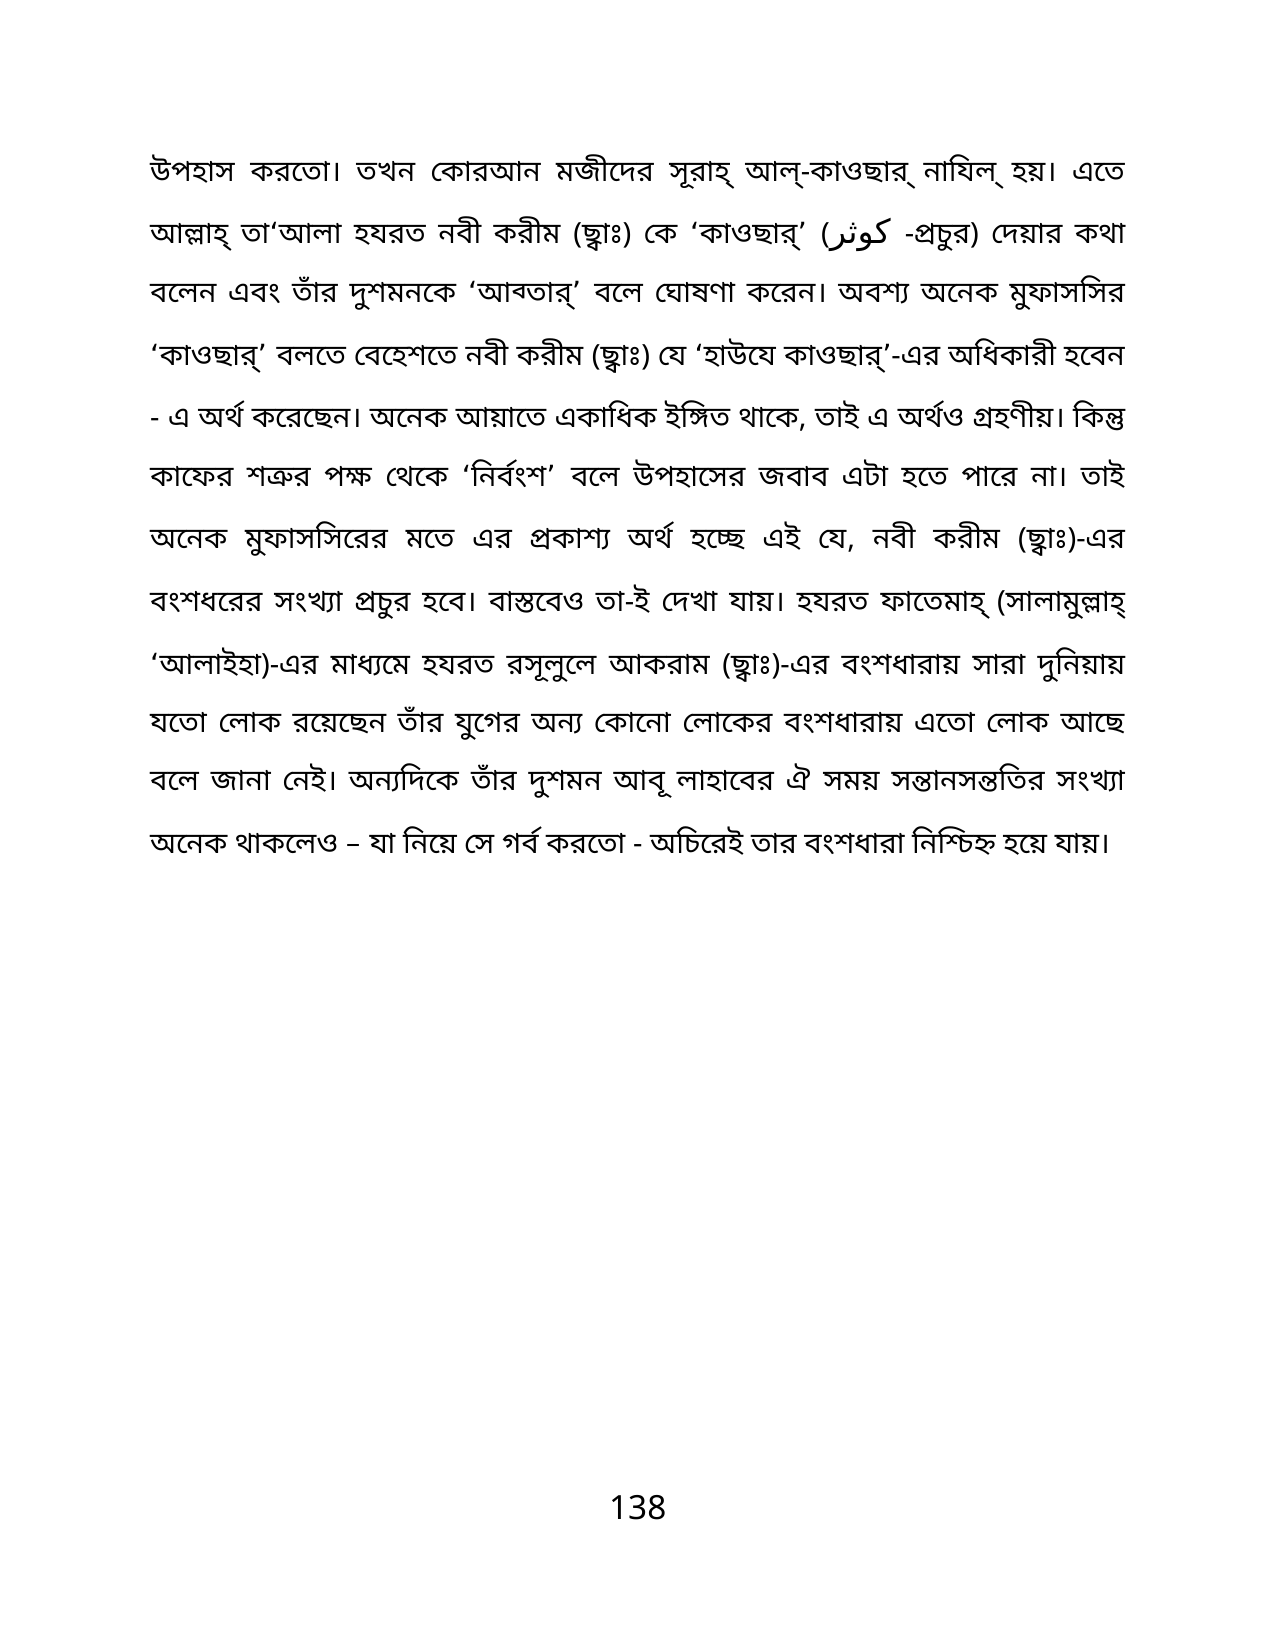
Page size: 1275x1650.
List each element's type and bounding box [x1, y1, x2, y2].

text [150, 150, 1125, 865]
